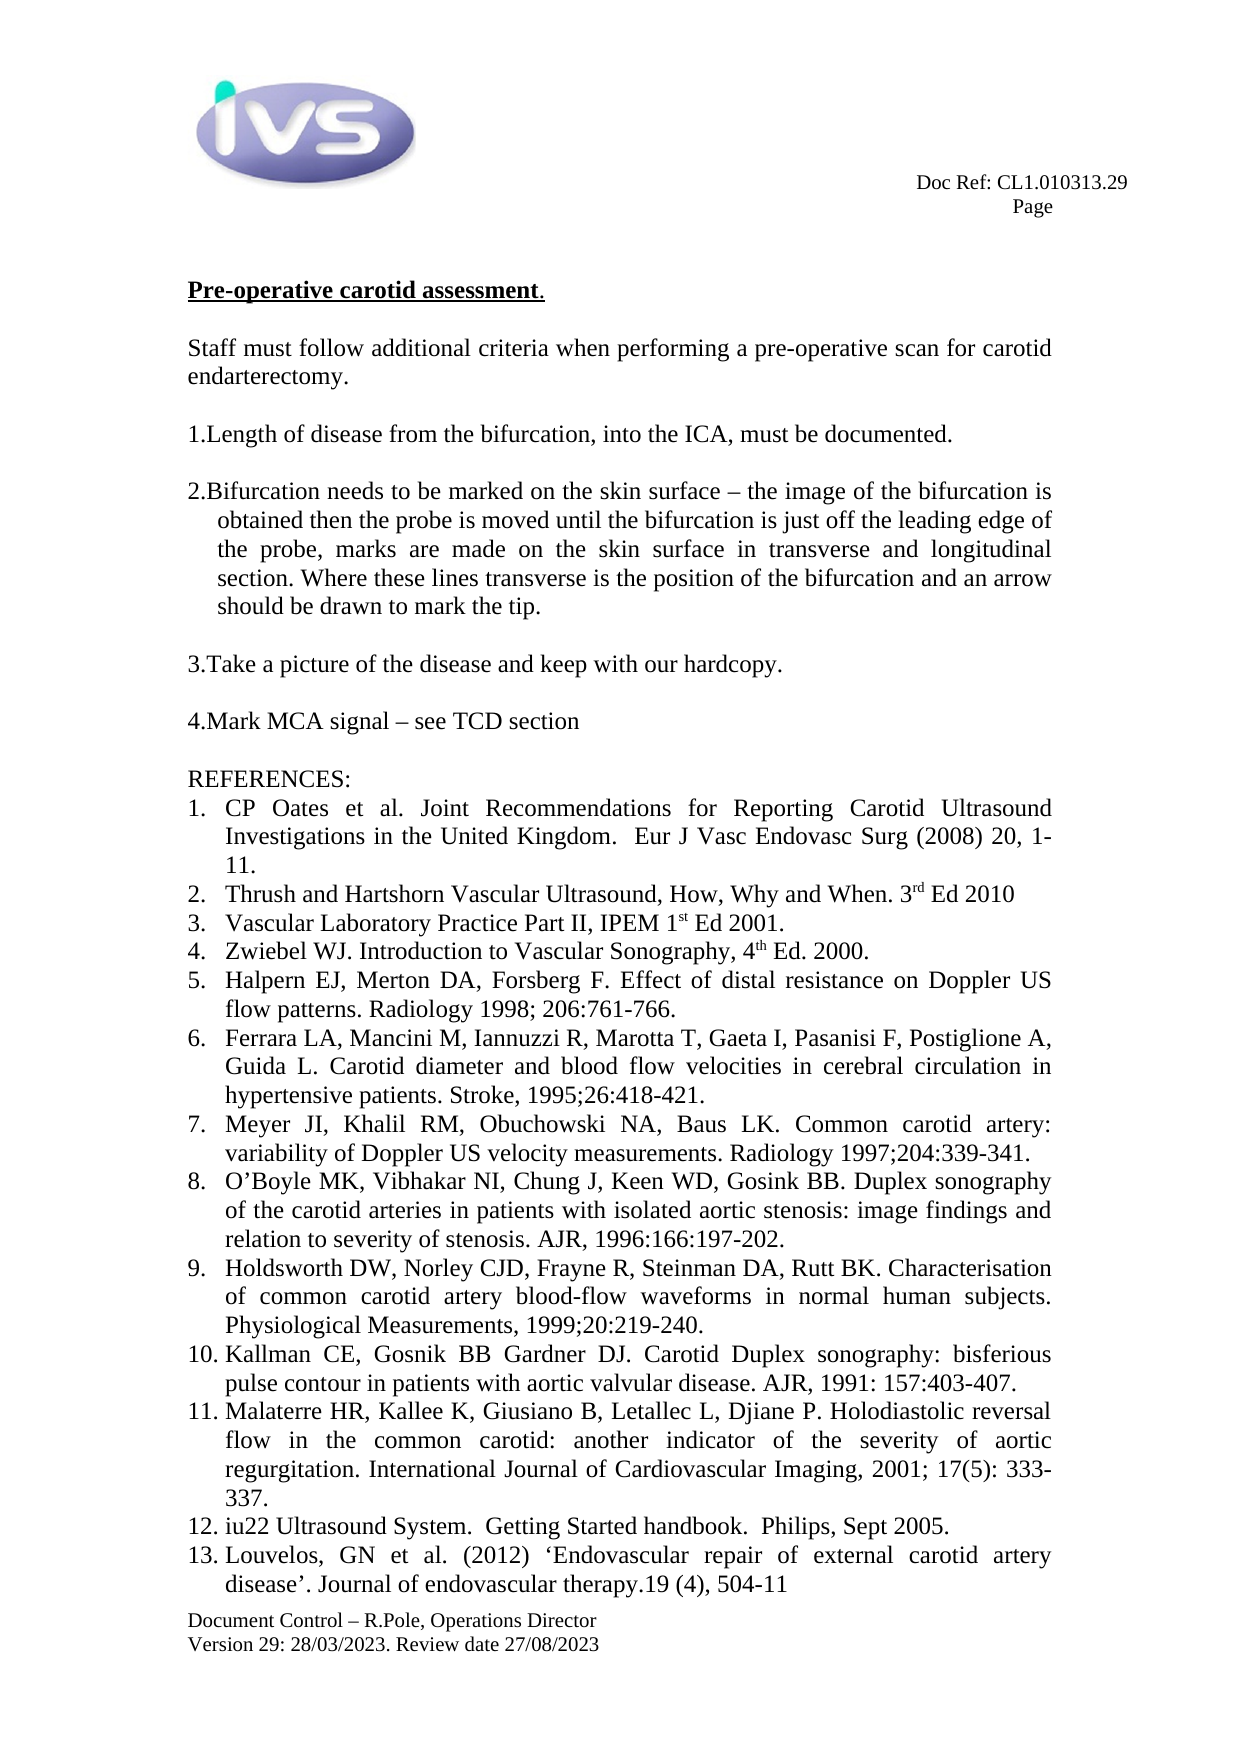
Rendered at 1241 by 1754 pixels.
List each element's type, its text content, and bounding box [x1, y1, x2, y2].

list Bifurcation needs to be marked on the skin surface – the image of the bifurcation is obtained then the probe is moved until the bifurcation is just off the leading edge of the probe, marks are made on the skin surface in transverse and longitudinal section. Where these lines transverse is the position of the bifurcation and an arrow should be drawn to mark the tip. [187, 476, 1053, 620]
list Mark MCA signal – see TCD section [187, 706, 1053, 735]
list Halpern EJ, Merton DA, Forsberg F. Effect of distal resistance on Doppler US flow patterns. Radiology 1998; 206:761-766. [187, 965, 1053, 1023]
list Zwiebel WJ. Introduction to Vascular Sonography, 4th Ed. 2000. [187, 936, 1053, 965]
list CP Oates et al. Joint Recommendations for Reporting Carotid Ultrasound Investigations in the United Kingdom. Eur J Vasc Endovasc Surg (2008) 20, 1-11. [187, 793, 1053, 879]
text Staff must follow additional criteria when performing a pre-operative scan for carotid endarterectomy. [187, 333, 1053, 390]
text REFERENCES: [187, 764, 1053, 793]
list Meyer JI, Khalil RM, Obuchowski NA, Baus LK. Common carotid artery: variability of Doppler US velocity measurements. Radiology 1997;204:339-341. [187, 1109, 1053, 1166]
list Holdsworth DW, Norley CJD, Frayne R, Steinman DA, Rutt BK. Characterisation of common carotid artery blood-flow waveforms in normal human subjects. Physiological Measurements, 1999;20:219-240. [187, 1253, 1053, 1339]
list Louvelos, GN et al. (2012) ‘Endovascular repair of external carotid artery disease’. Journal of endovascular therapy.19 (4), 504-11 [187, 1540, 1053, 1598]
list Thrush and Hartshorn Vascular Ultrasound, How, Why and When. 3rd Ed 2010 [187, 879, 1053, 908]
list Kallman CE, Gosnik BB Gardner DJ. Carotid Duplex sonography: bisferious pulse contour in patients with aortic valvular disease. AJR, 1991: 157:403-407. [187, 1339, 1053, 1396]
list Ferrara LA, Mancini M, Iannuzzi R, Marotta T, Gaeta I, Pasanisi F, Postiglione A, Guida L. Carotid diameter and blood flow velocities in cerebral circulation in hypertensive patients. Stroke, 1995;26:418-421. [187, 1023, 1053, 1109]
list Take a picture of the disease and keep with our hardcopy. [187, 649, 1053, 678]
list Malaterre HR, Kallee K, Giusiano B, Letallec L, Djiane P. Holodiastolic reversal flow in the common carotid: another indicator of the severity of aortic regurgitation. International Journal of Cardiovascular Imaging, 2001; 17(5): 333-337. [187, 1396, 1053, 1511]
list O’Boyle MK, Vibhakar NI, Chung J, Keen WD, Gosink BB. Duplex sonography of the carotid arteries in patients with isolated aortic stenosis: image findings and relation to severity of stenosis. AJR, 1996:166:197-202. [187, 1166, 1053, 1253]
text Pre-operative carotid assessment. [187, 275, 1053, 304]
list iu22 Ultrasound System. Getting Started handbook. Philips, Sept 2005. [187, 1511, 1053, 1540]
list Length of disease from the bifurcation, into the ICA, must be documented. [187, 419, 1053, 448]
list Vascular Laboratory Practice Part II, IPEM 1st Ed 2001. [187, 908, 1053, 936]
picture [187, 75, 416, 189]
